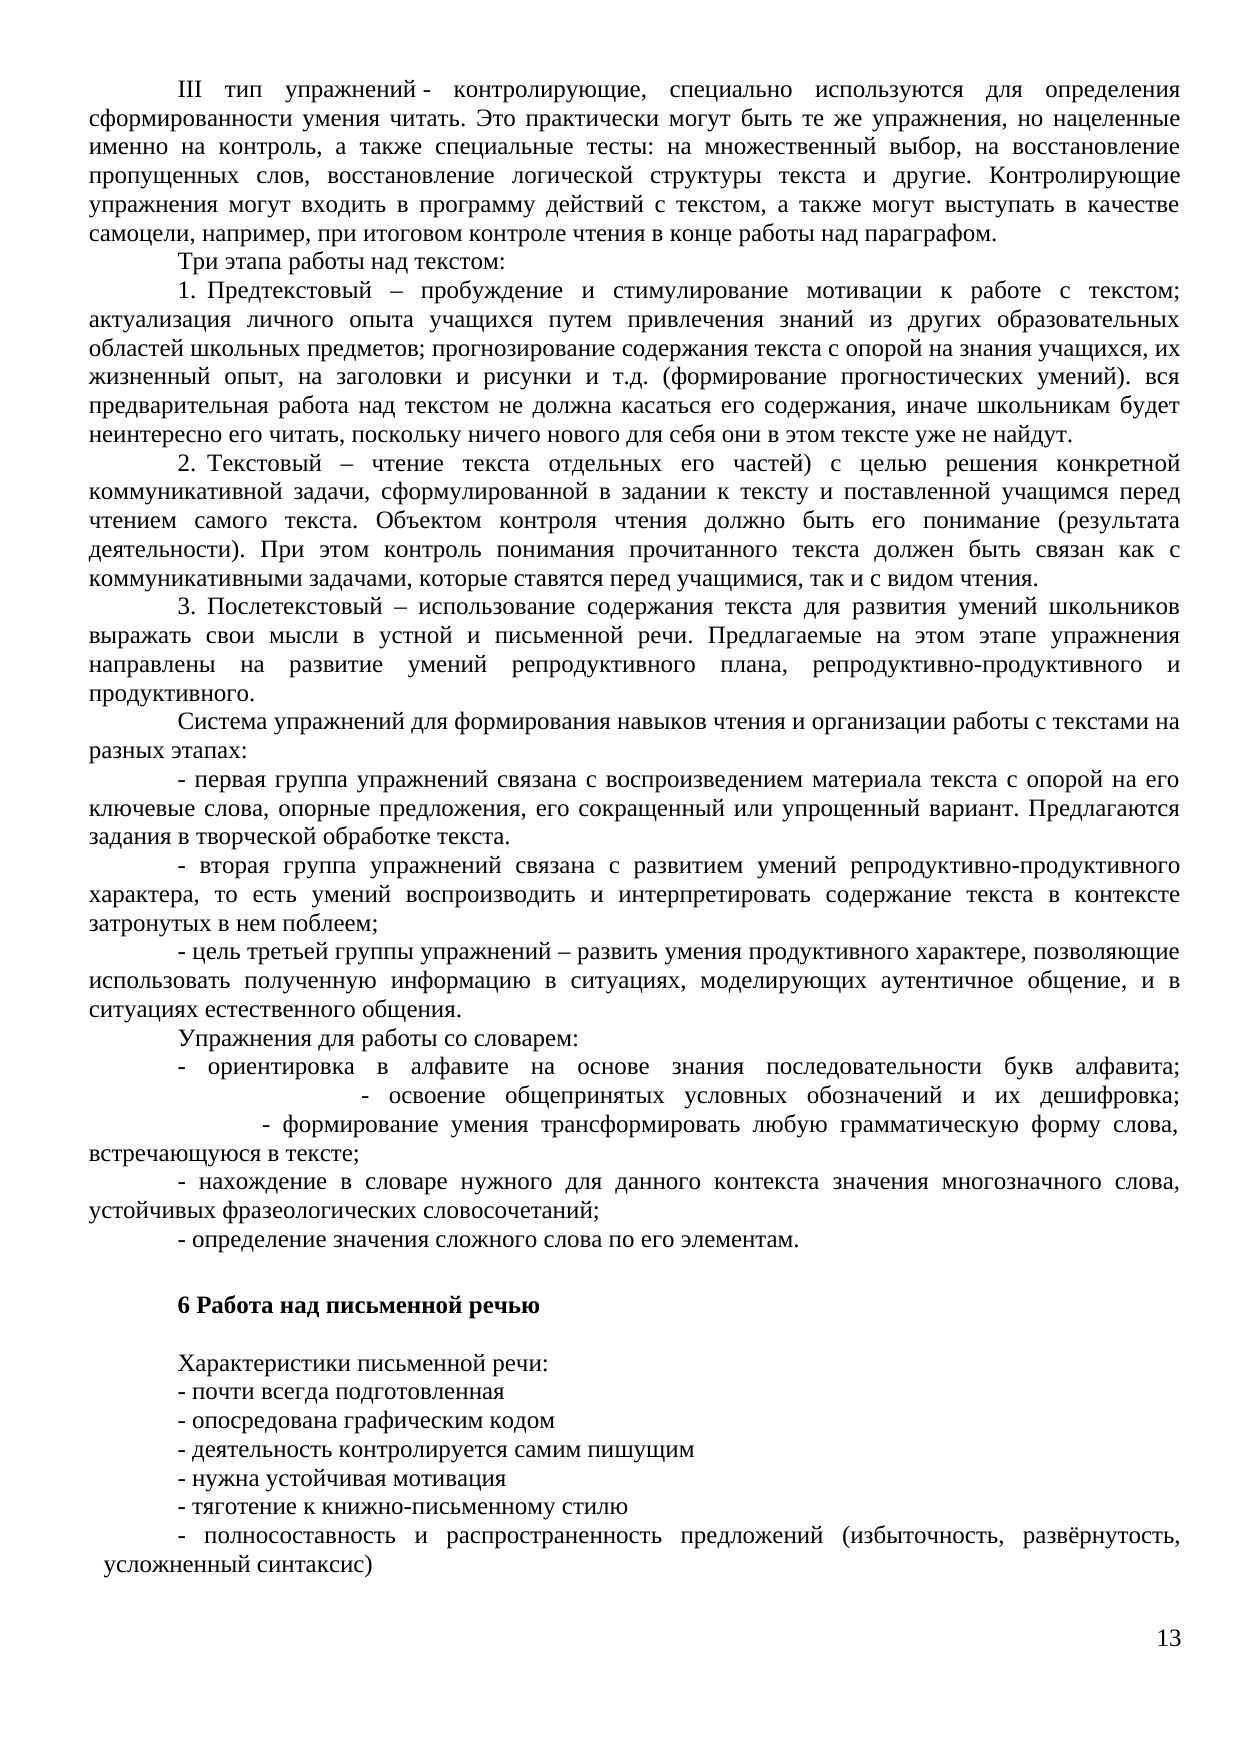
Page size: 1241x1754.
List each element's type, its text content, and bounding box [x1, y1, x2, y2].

text - тяготение к книжно-письменному стилю [103, 1491, 1181, 1520]
text 6 Работа над письменной речью [103, 1290, 1181, 1319]
text - первая группа упражнений связана с воспроизведением материала текста с опорой на его ключевые слова, опорные предложения, его сокращенный или упрощенный вариант. Предлагаются задания в творческой обработке текста. [88, 764, 1181, 850]
text - нахождение в словаре нужного для данного контекста значения многозначного слова, устойчивых фразеологических словосочетаний; [88, 1166, 1181, 1224]
text Упражнения для работы со словарем: [88, 1023, 1181, 1051]
text - почти всегда подготовленная [103, 1376, 1181, 1405]
text - полносоставность и распространенность предложений (избыточность, развёрнутость, усложненный синтаксис) [103, 1520, 1181, 1578]
text Три этапа работы над текстом: [88, 246, 1181, 275]
text - опосредована графическим кодом [103, 1405, 1181, 1434]
text - определение значения сложного слова по его элементам. [88, 1224, 1181, 1253]
text - цель третьей группы упражнений – развить умения продуктивного характере, позволяющие использовать полученную информацию в ситуациях, моделирующих аутентичное общение, и в ситуациях естественного общения. [88, 936, 1181, 1023]
text - вторая группа упражнений связана с развитием умений репродуктивно-продуктивного характера, то есть умений воспроизводить и интерпретировать содержание текста в контексте затронутых в нем поблеем; [88, 850, 1181, 936]
list Предтекстовый – пробуждение и стимулирование мотивации к работе с текстом; актуализация личного опыта учащихся путем привлечения знаний из других образовательных областей школьных предметов; прогнозирование содержания текста с опорой на знания учащихся, их жизненный опыт, на заголовки и рисунки и т.д. (формирование прогностических умений). вся предварительная работа над текстом не должна касаться его содержания, иначе школьникам будет неинтересно его читать, поскольку ничего нового для себя они в этом тексте уже не найдут. [88, 275, 1181, 448]
text Характеристики письменной речи: [103, 1348, 1181, 1376]
text III тип упражнений - контролирующие, специально используются для определения сформированности умения читать. Это практически могут быть те же упражнения, но нацеленные именно на контроль, а также специальные тесты: на множественный выбор, на восстановление пропущенных слов, восстановление логической структуры текста и другие. Контролирующие упражнения могут входить в программу действий с текстом, а также могут выступать в качестве самоцели, например, при итоговом контроле чтения в конце работы над параграфом. [88, 74, 1181, 246]
list Послетекстовый – использование содержания текста для развития умений школьников выражать свои мысли в устной и письменной речи. Предлагаемые на этом этапе упражнения направлены на развитие умений репродуктивного плана, репродуктивно-продуктивного и продуктивного. [88, 591, 1181, 706]
text - нужна устойчивая мотивация [103, 1463, 1181, 1491]
list Текстовый – чтение текста отдельных его частей) с целью решения конкретной коммуникативной задачи, сформулированной в задании к тексту и поставленной учащимся перед чтением самого текста. Объектом контроля чтения должно быть его понимание (результата деятельности). При этом контроль понимания прочитанного текста должен быть связан как с коммуникативными задачами, которые ставятся перед учащимися, так и с видом чтения. [88, 448, 1181, 591]
text Система упражнений для формирования навыков чтения и организации работы с текстами на разных этапах: [88, 706, 1181, 764]
text - деятельность контролируется самим пишущим [103, 1434, 1181, 1463]
text - ориентировка в алфавите на основе знания последовательности букв алфавита; - освоение общепринятых условных обозначений и их дешифровка; - формирование умения трансформировать любую грамматическую форму слова, встречающуюся в тексте; [88, 1051, 1181, 1166]
